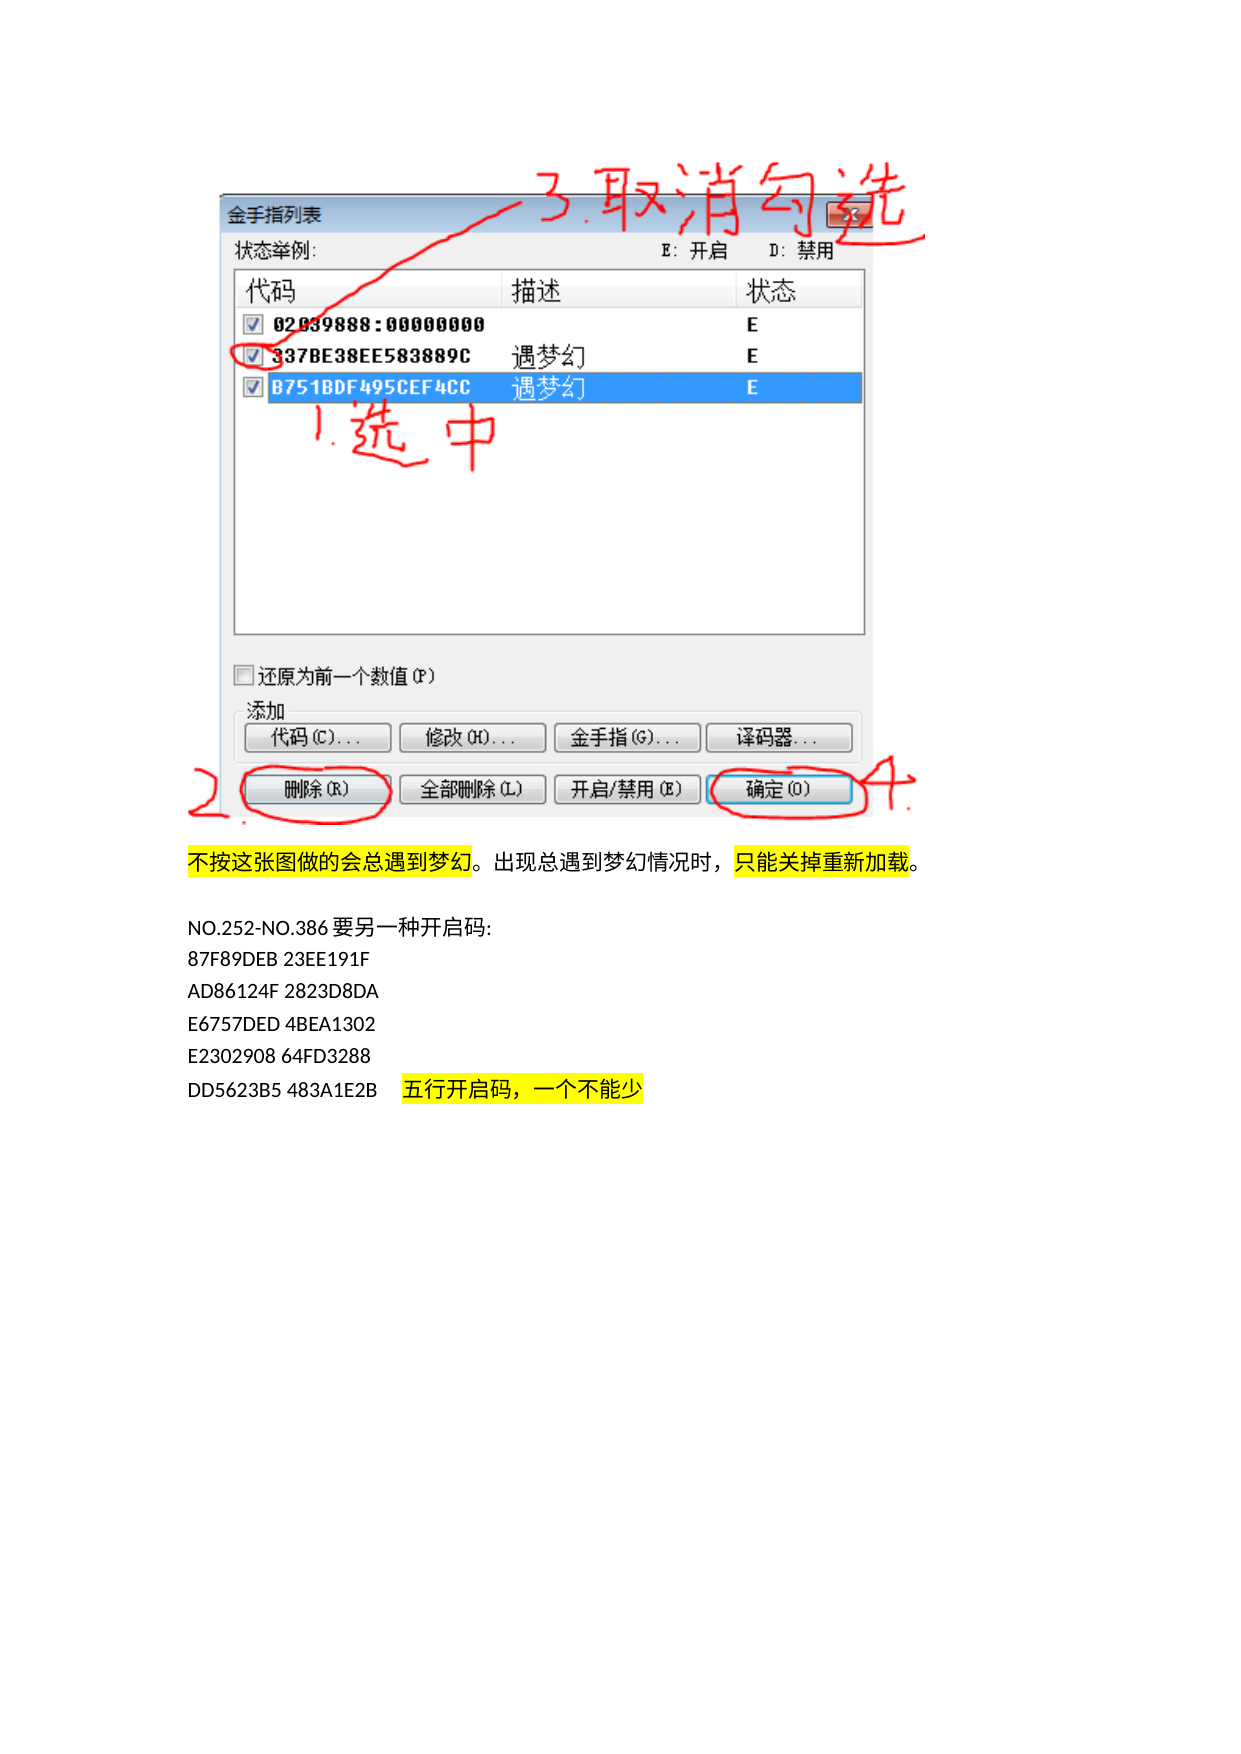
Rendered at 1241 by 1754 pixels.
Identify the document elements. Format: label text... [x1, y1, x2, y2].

text NO.252-NO.386要另一种开启码: [187, 909, 1053, 942]
text 不按这张图做的会总遇到梦幻。出现总遇到梦幻情况时，只能关掉重新加载。 [187, 844, 1053, 877]
picture [187, 162, 925, 825]
text E2302908 64FD3288 [187, 1039, 1053, 1072]
text AD86124F 2823D8DA [187, 974, 1053, 1007]
text DD5623B5 483A1E2B 五行开启码，一个不能少 [187, 1072, 1053, 1104]
text 87F89DEB 23EE191F [187, 942, 1053, 974]
text E6757DED 4BEA1302 [187, 1007, 1053, 1039]
